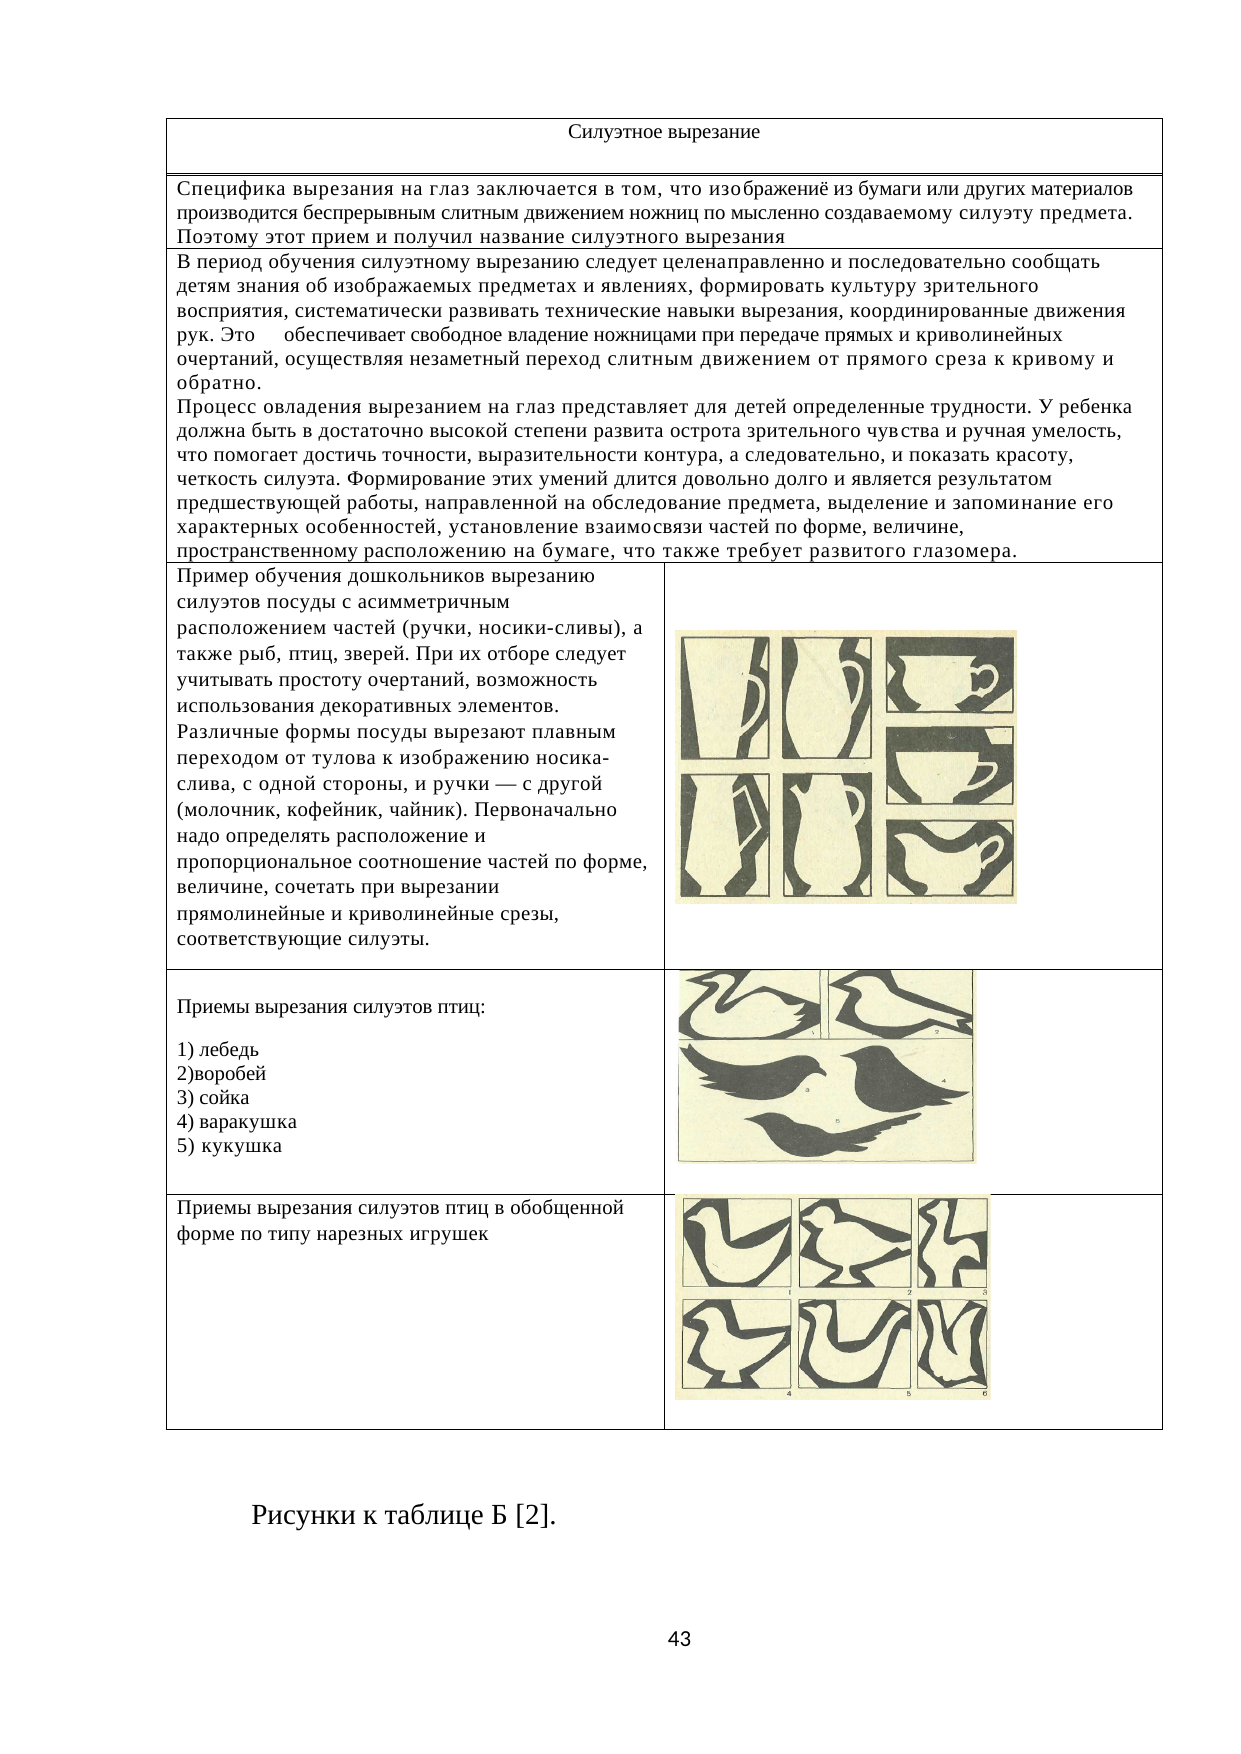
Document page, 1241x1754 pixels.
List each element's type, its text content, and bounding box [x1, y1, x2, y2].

picture [675, 1194, 991, 1400]
text Рисунки к таблице Б [2]. [177, 1497, 1181, 1531]
table_cell В период обучения силуэтному вырезанию следует целенаправленно и последовательно сообщать детям знания об изображаемых предметах и явлениях, формировать культуру зрительного восприятия, систематически развивать технические навыки вырезания, координированные движения рук. Это обеспечивает свободное владение ножницами при передаче прямых и криволинейных очертаний, осуществляя незаметный переход слитным движением от прямого среза к кривому и обратно. Процесс овладения вырезанием на глаз представляет для детей определенные трудности. У ребенка должна быть в достаточно высокой степени развита острота зрительного чувства и ручная умелость, что помогает достичь точности, выразительности контура, а следовательно, и показать красоту, четкость силуэта. Формирование этих умений длится довольно долго и является результатом предшествующей работы, направленной на обследование предмета, выделение и запоминание его характерных особенностей, установление взаимосвязи частей по форме, величине, пространственному расположению на бумаге, что также требует развитого глазомера. [167, 249, 1162, 562]
table_cell [665, 1195, 1162, 1429]
picture [675, 970, 977, 1164]
table_cell Специфика вырезания на глаз заключается в том, что изображениё из бумаги или других материалов производится беспрерывным слитным движением ножниц по мысленно создаваемому силуэту предмета. Поэтому этот прием и получил название силуэтного вырезания [167, 176, 1162, 248]
table_cell Приемы вырезания силуэтов птиц в обобщенной форме по типу нарезных игрушек [167, 1195, 664, 1429]
table_cell Пример обучения дошкольников вырезанию силуэтов посуды с асимметричным расположением частей (ручки, носики-сливы), а также рыб, птиц, зверей. При их отборе следует учитывать простоту очертаний, возможность использования декоративных элементов. Различные формы посуды вырезают плавным переходом от тулова к изображению носика-слива, с одной стороны, и ручки — с другой (молочник, кофейник, чайник). Первоначально надо определять расположение и пропорциональное соотношение частей по форме, величине, сочетать при вырезании прямолинейные и криволинейные срезы, соответствующие силуэты. [167, 563, 664, 969]
table_cell [665, 563, 1162, 969]
table_cell [665, 970, 1162, 1193]
picture [675, 630, 1018, 904]
table_cell Приемы вырезания силуэтов птиц: 1) лебедь 2)воробей 3) сойка 4) варакушка 5) кукушка [167, 970, 664, 1193]
table_header Силуэтное вырезание [167, 119, 1162, 173]
